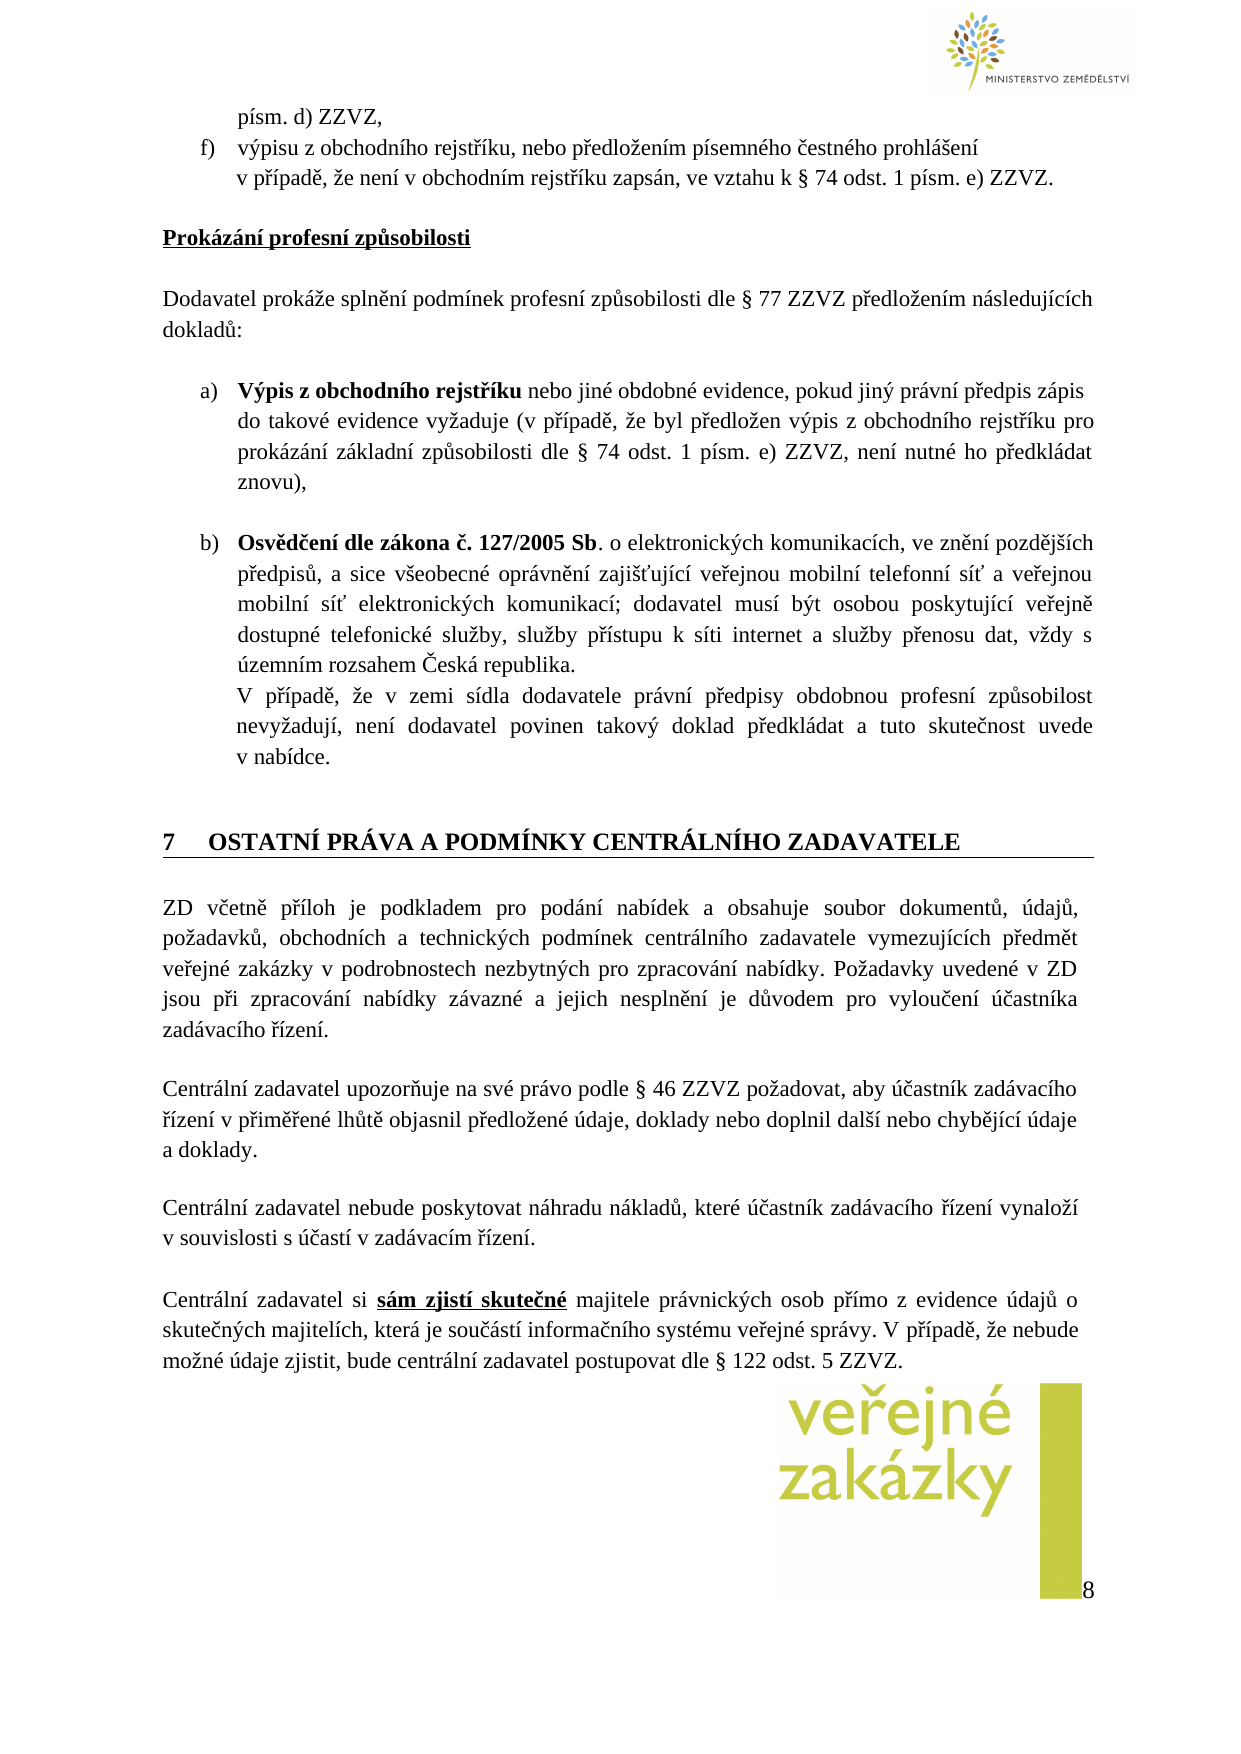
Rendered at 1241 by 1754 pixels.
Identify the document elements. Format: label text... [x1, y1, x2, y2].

subtitle OSTATNÍ PRÁVA A PODMÍNKY CENTRÁLNÍHO ZADAVATELE [162, 827, 1094, 858]
picture [777, 1383, 1082, 1599]
text písm. d) ZZVZ, [237, 103, 1094, 130]
text Dodavatel prokáže splnění podmínek profesní způsobilosti dle § 77 ZZVZ předložením následujících dokladů: [162, 285, 1094, 342]
text v případě, že není v obchodním rejstříku zapsán, ve vztahu k § 74 odst. 1 písm. e) ZZVZ. [162, 164, 1094, 191]
text Prokázání profesní způsobilosti [162, 224, 1094, 251]
text ZD včetně příloh je podkladem pro podání nabídek a obsahuje soubor dokumentů, údajů, požadavků, obchodních a technických podmínek centrálního zadavatele vymezujících předmět veřejné zakázky v podrobnostech nezbytných pro zpracování nabídky. Požadavky uvedené v ZD jsou při zpracování nabídky závazné a jejich nesplnění je důvodem pro vyloučení účastníka zadávacího řízení. [162, 894, 1079, 1042]
text do takové evidence vyžaduje (v případě, že byl předložen výpis z obchodního rejstříku pro prokázání základní způsobilosti dle § 74 odst. 1 písm. e) ZZVZ, není nutné ho předkládat znovu), [237, 407, 1094, 495]
list Výpis z obchodního rejstříku nebo jiné obdobné evidence, pokud jiný právní předpis zápis [200, 377, 1094, 403]
list výpisu z obchodního rejstříku, nebo předložením písemného čestného prohlášení [200, 134, 1094, 160]
picture [929, 7, 1136, 96]
text V případě, že v zemi sídla dodavatele právní předpisy obdobnou profesní způsobilost nevyžadují, není dodavatel povinen takový doklad předkládat a tuto skutečnost uvede v nabídce. [236, 682, 1094, 769]
list Osvědčení dle zákona č. 127/2005 Sb. o elektronických komunikacích, ve znění pozdějších předpisů, a sice všeobecné oprávnění zajišťující veřejnou mobilní telefonní síť a veřejnou mobilní síť elektronických komunikací; dodavatel musí být osobou poskytující veřejně dostupné telefonické služby, služby přístupu k síti internet a služby přenosu dat, vždy s územním rozsahem Česká republika. [200, 529, 1094, 678]
text Centrální zadavatel nebude poskytovat náhradu nákladů, které účastník zadávacího řízení vynaloží v souvislosti s účastí v zadávacím řízení. [162, 1193, 1078, 1251]
list Centrální zadavatel si sám zjistí skutečné majitele právnických osob přímo z evidence údajů o skutečných majitelích, která je součástí informačního systému veřejné správy. V případě, že nebude možné údaje zjistit, bude centrální zadavatel postupovat dle § 122 odst. 5 ZZVZ. [162, 1286, 1079, 1373]
text Centrální zadavatel upozorňuje na své právo podle § 46 ZZVZ požadovat, aby účastník zadávacího řízení v přiměřené lhůtě objasnil předložené údaje, doklady nebo doplnil další nebo chybějící údaje a doklady. [162, 1075, 1079, 1163]
